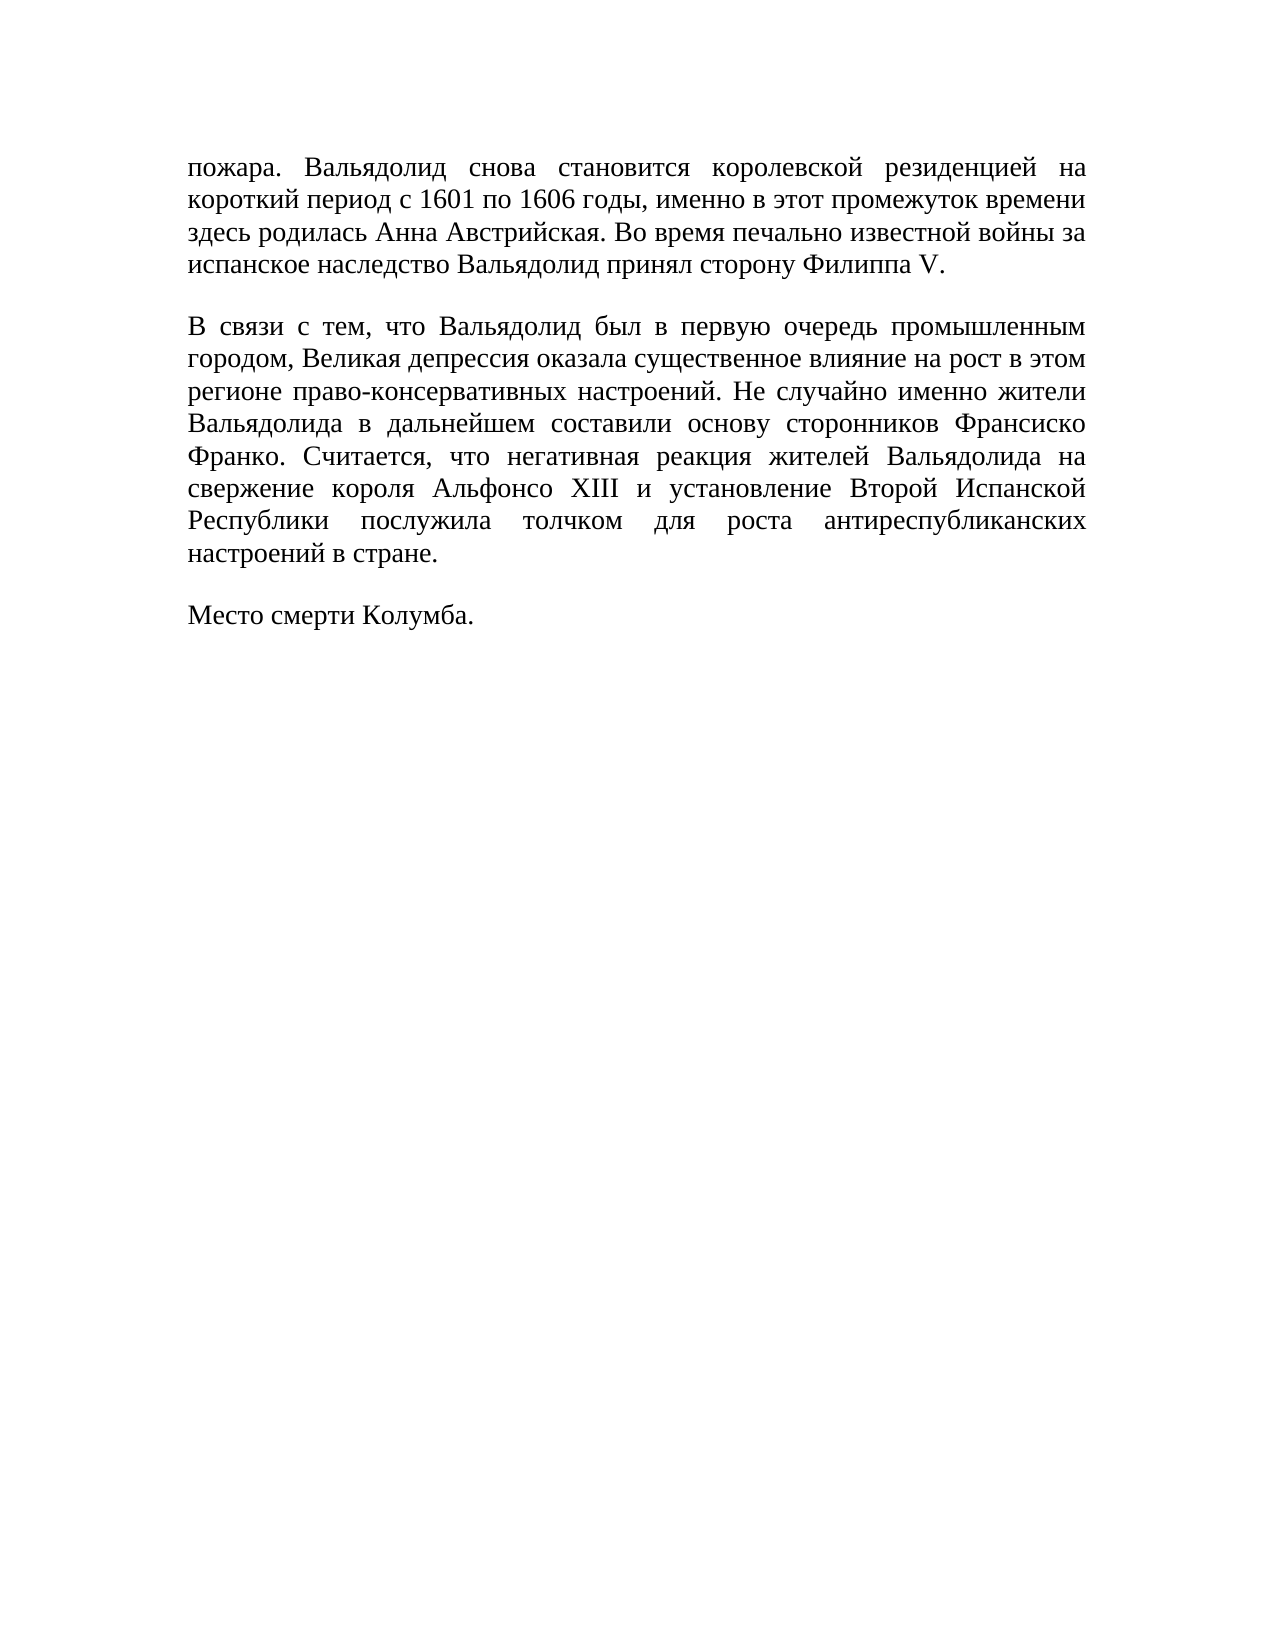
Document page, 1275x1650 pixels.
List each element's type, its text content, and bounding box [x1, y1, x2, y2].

text Место смерти Колумба. [187, 598, 1087, 630]
text В связи с тем, что Вальядолид был в первую очередь промышленным городом, Великая депрессия оказала существенное влияние на рост в этом регионе право-консервативных настроений. Не случайно именно жители Вальядолида в дальнейшем составили основу сторонников Франсиско Франко. Считается, что негативная реакция жителей Вальядолида на свержение короля Альфонсо XIII и установление Второй Испанской Республики послужила толчком для роста антиреспубликанских настроений в стране. [187, 309, 1087, 568]
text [187, 150, 1087, 279]
